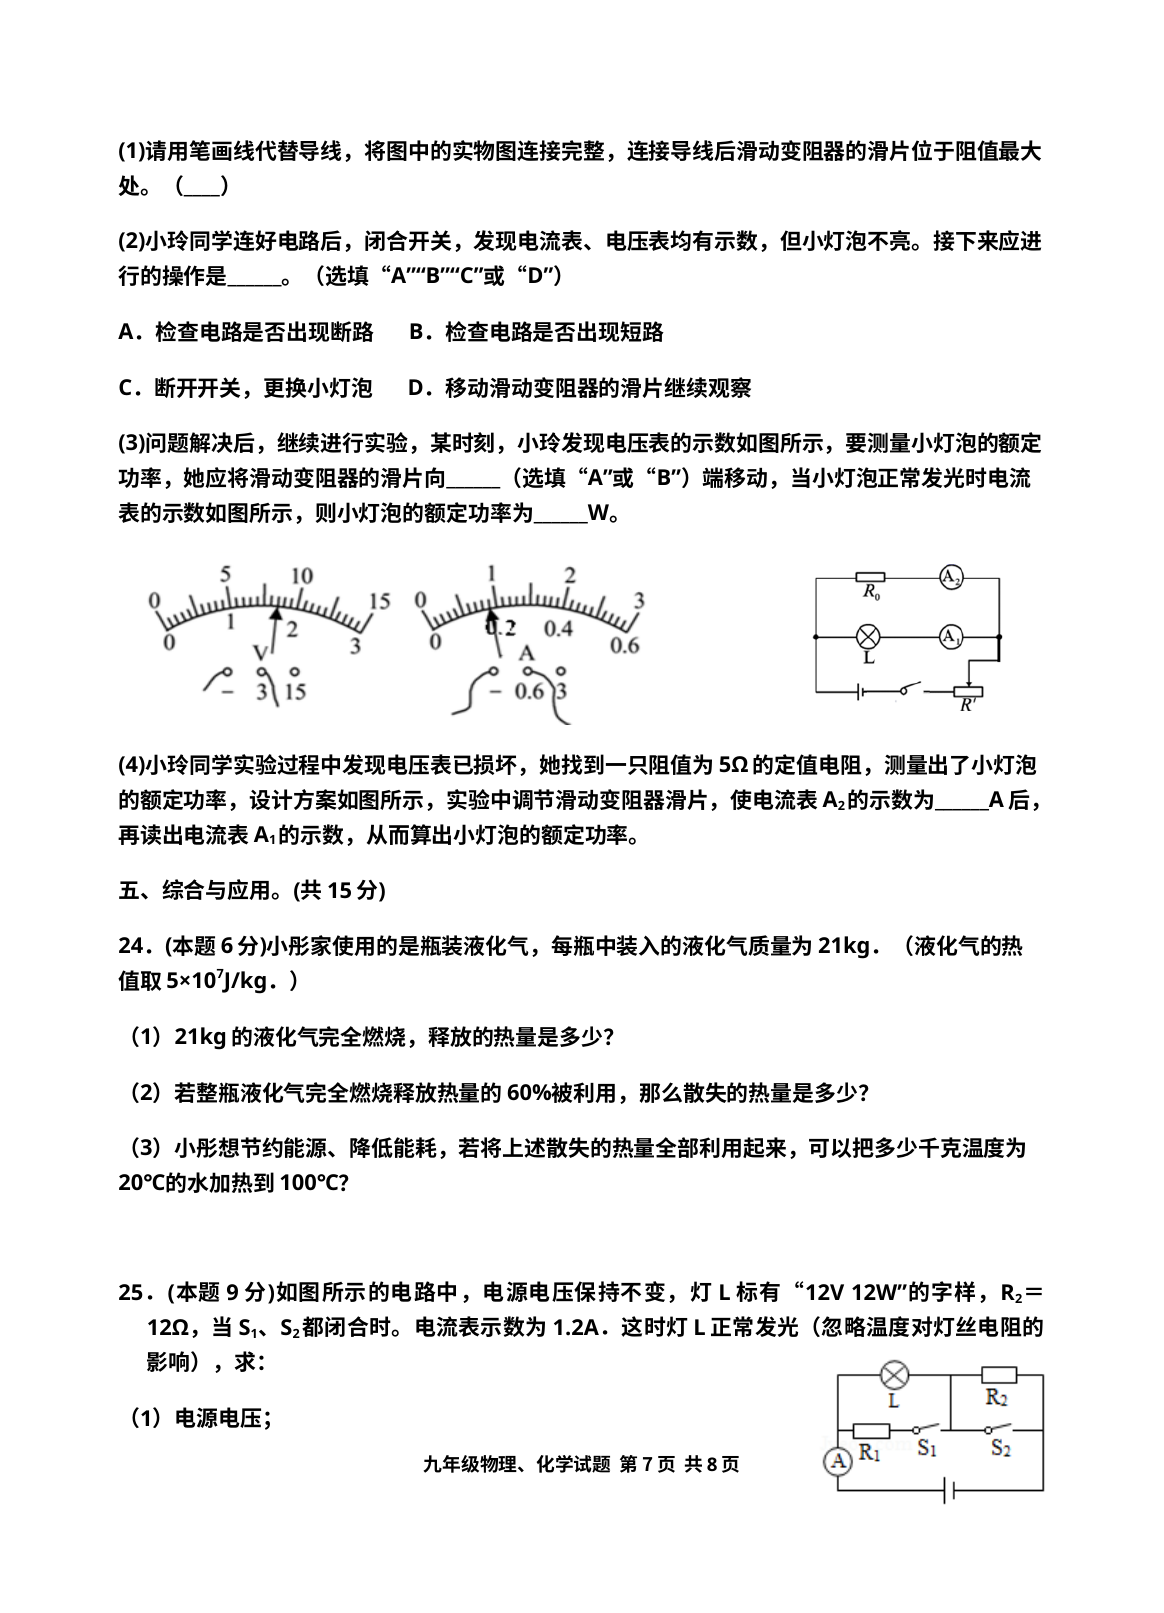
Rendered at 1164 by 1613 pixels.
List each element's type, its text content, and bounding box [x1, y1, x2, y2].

text C．断开开关，更换小灯泡 D．移动滑动变阻器的滑片继续观察 [118, 371, 1045, 402]
text （1）电源电压； [118, 1401, 817, 1433]
picture [118, 552, 665, 725]
text (2)小玲同学连好电路后，闭合开关，发现电流表、电压表均有示数，但小灯泡不亮。接下来应进行的操作是______。（选填“A”“B”“C”或“D”） [118, 224, 1045, 291]
picture [802, 563, 1002, 710]
text （3）小彤想节约能源、降低能耗，若将上述散失的热量全部利用起来，可以把多少千克温度为20℃的水加热到100℃？ [118, 1131, 1045, 1198]
text 五、综合与应用。(共15分) [118, 873, 1045, 905]
text （1）21kg的液化气完全燃烧，释放的热量是多少？ [118, 1020, 1045, 1052]
text 25．(本题9分)如图所示的电路中，电源电压保持不变，灯L标有“12V 12W”的字样，R2＝12Ω，当S1、S2都闭合时。电流表示数为1.2A．这时灯L正常发光（忽略温度对灯丝电阻的影响），求： [118, 1275, 1045, 1377]
text (1)请用笔画线代替导线，将图中的实物图连接完整，连接导线后滑动变阻器的滑片位于阻值最大处。（____） [118, 134, 1045, 200]
text (4)小玲同学实验过程中发现电压表已损坏，她找到一只阻值为5Ω的定值电阻，测量出了小灯泡的额定功率，设计方案如图所示，实验中调节滑动变阻器滑片，使电流表A2的示数为______A后，再读出电流表A1的示数，从而算出小灯泡的额定功率。 [118, 748, 1045, 849]
text (3)问题解决后，继续进行实验，某时刻，小玲发现电压表的示数如图所示，要测量小灯泡的额定功率，她应将滑动变阻器的滑片向______（选填“A”或“B”）端移动，当小灯泡正常发光时电流表的示数如图所示，则小灯泡的额定功率为______W。 [118, 426, 1045, 528]
picture [817, 1355, 1044, 1504]
text 24．(本题6分)小彤家使用的是瓶装液化气，每瓶中装入的液化气质量为21kg．（液化气的热值取5×107J/kg．） [118, 929, 1045, 996]
text A．检查电路是否出现断路 B．检查电路是否出现短路 [118, 315, 1045, 347]
text （2）若整瓶液化气完全燃烧释放热量的60%被利用，那么散失的热量是多少？ [118, 1076, 1045, 1107]
